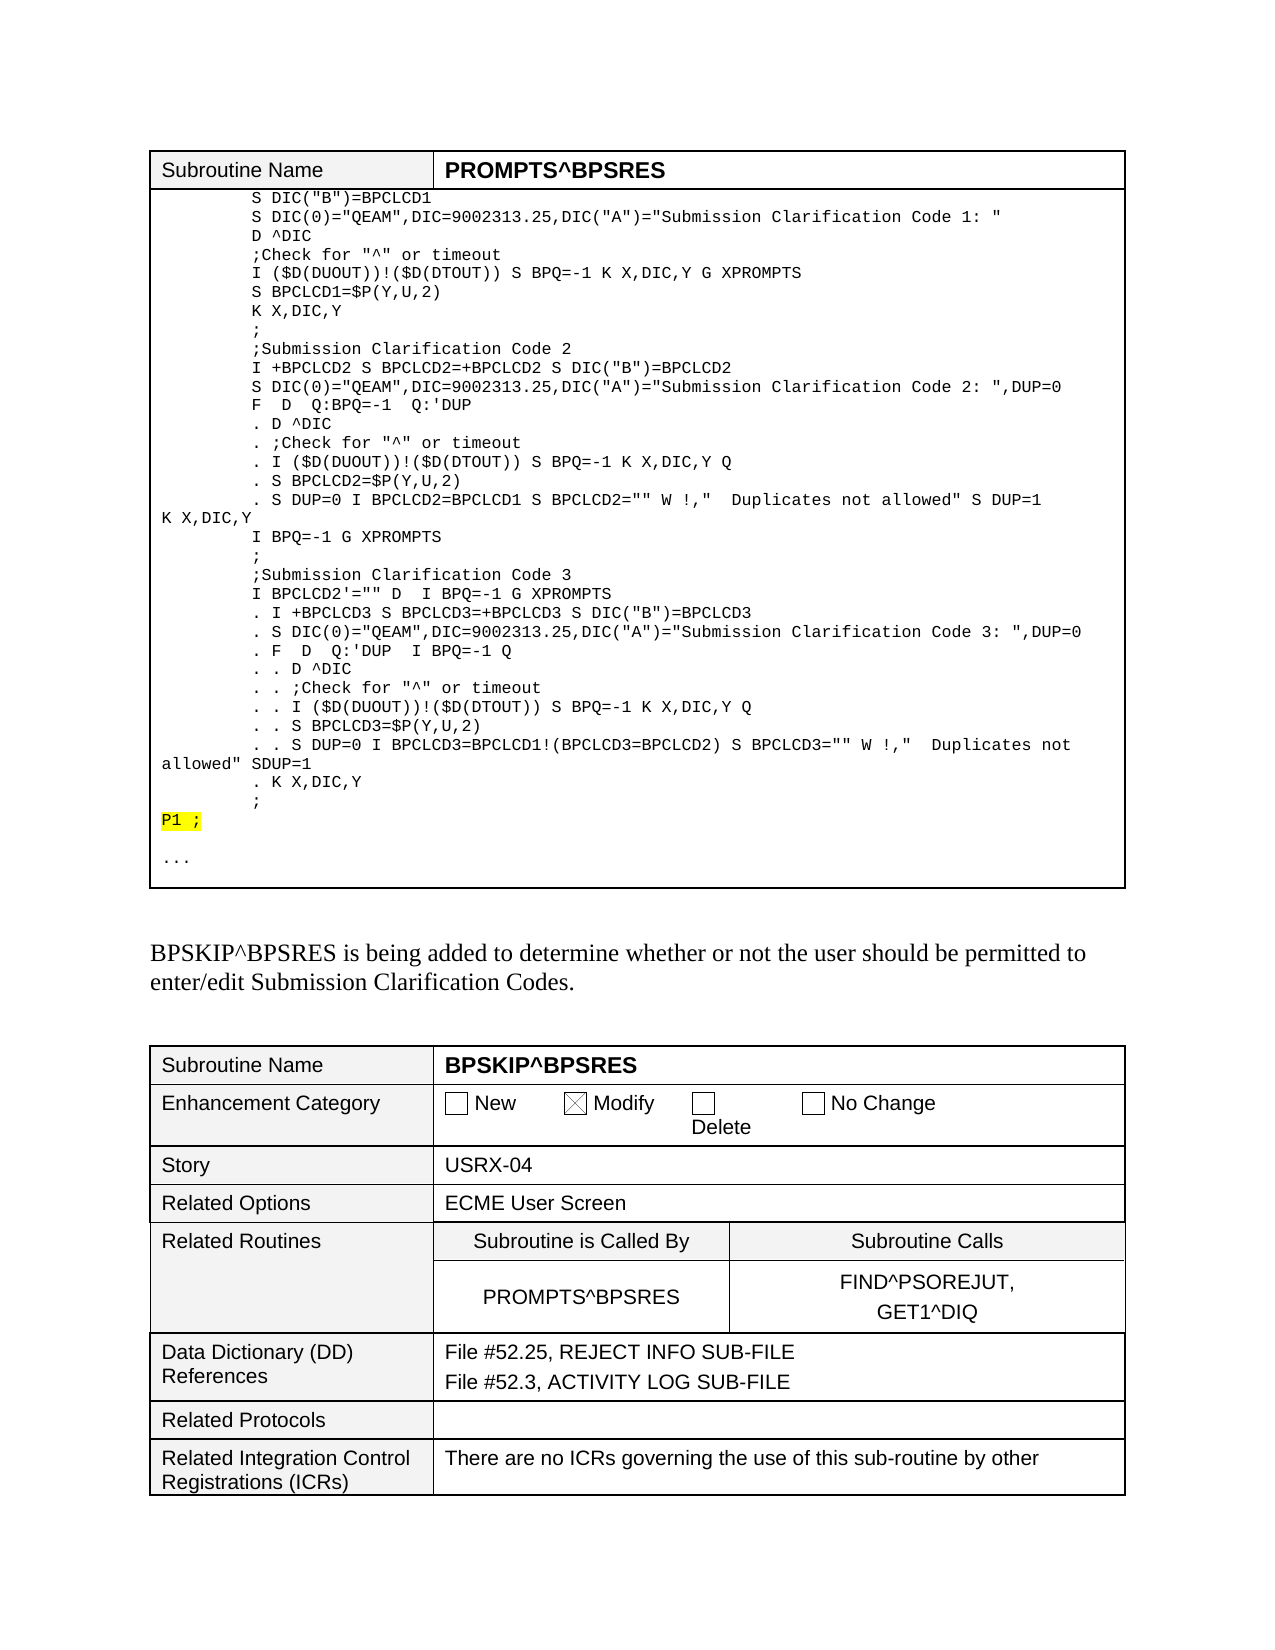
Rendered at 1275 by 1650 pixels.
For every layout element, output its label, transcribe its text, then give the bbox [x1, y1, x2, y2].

table_header Subroutine Name [151, 1047, 433, 1083]
table_cell Subroutine Calls [730, 1223, 1125, 1259]
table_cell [151, 1440, 433, 1494]
table_cell ECME User Screen [434, 1185, 1124, 1221]
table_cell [434, 1440, 1124, 1494]
table_cell Related Routines [151, 1223, 433, 1332]
table_cell PROMPTS^BPSRES [434, 1261, 729, 1332]
table_cell Modify [552, 1085, 680, 1145]
table_header Subroutine Name [151, 152, 433, 188]
table_cell FIND^PSOREJUT, GET1^DIQ [730, 1260, 1125, 1332]
table_cell Story [151, 1147, 433, 1183]
table_cell No Change [790, 1085, 1124, 1145]
table_cell [434, 1402, 1124, 1438]
table_header BPSKIP^BPSRES [434, 1047, 1124, 1083]
table_cell Delete [680, 1085, 789, 1145]
table_cell Subroutine is Called By [434, 1223, 729, 1259]
table_cell New [434, 1085, 552, 1145]
table_header PROMPTS^BPSRES [434, 152, 1124, 188]
table_cell Related Protocols [151, 1402, 433, 1438]
table_cell File #52.25, REJECT INFO SUB-FILE File #52.3, ACTIVITY LOG SUB-FILE [434, 1334, 1124, 1400]
table_cell USRX-04 [434, 1147, 1124, 1183]
text BPSKIP^BPSRES is being added to determine whether or not the user should be permitted to enter/edit Submission Clarification Codes. [150, 938, 1125, 996]
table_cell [151, 190, 1124, 887]
table_cell Data Dictionary (DD) References [151, 1334, 433, 1400]
table_cell Enhancement Category [151, 1085, 433, 1145]
table_cell Related Options [151, 1185, 433, 1221]
